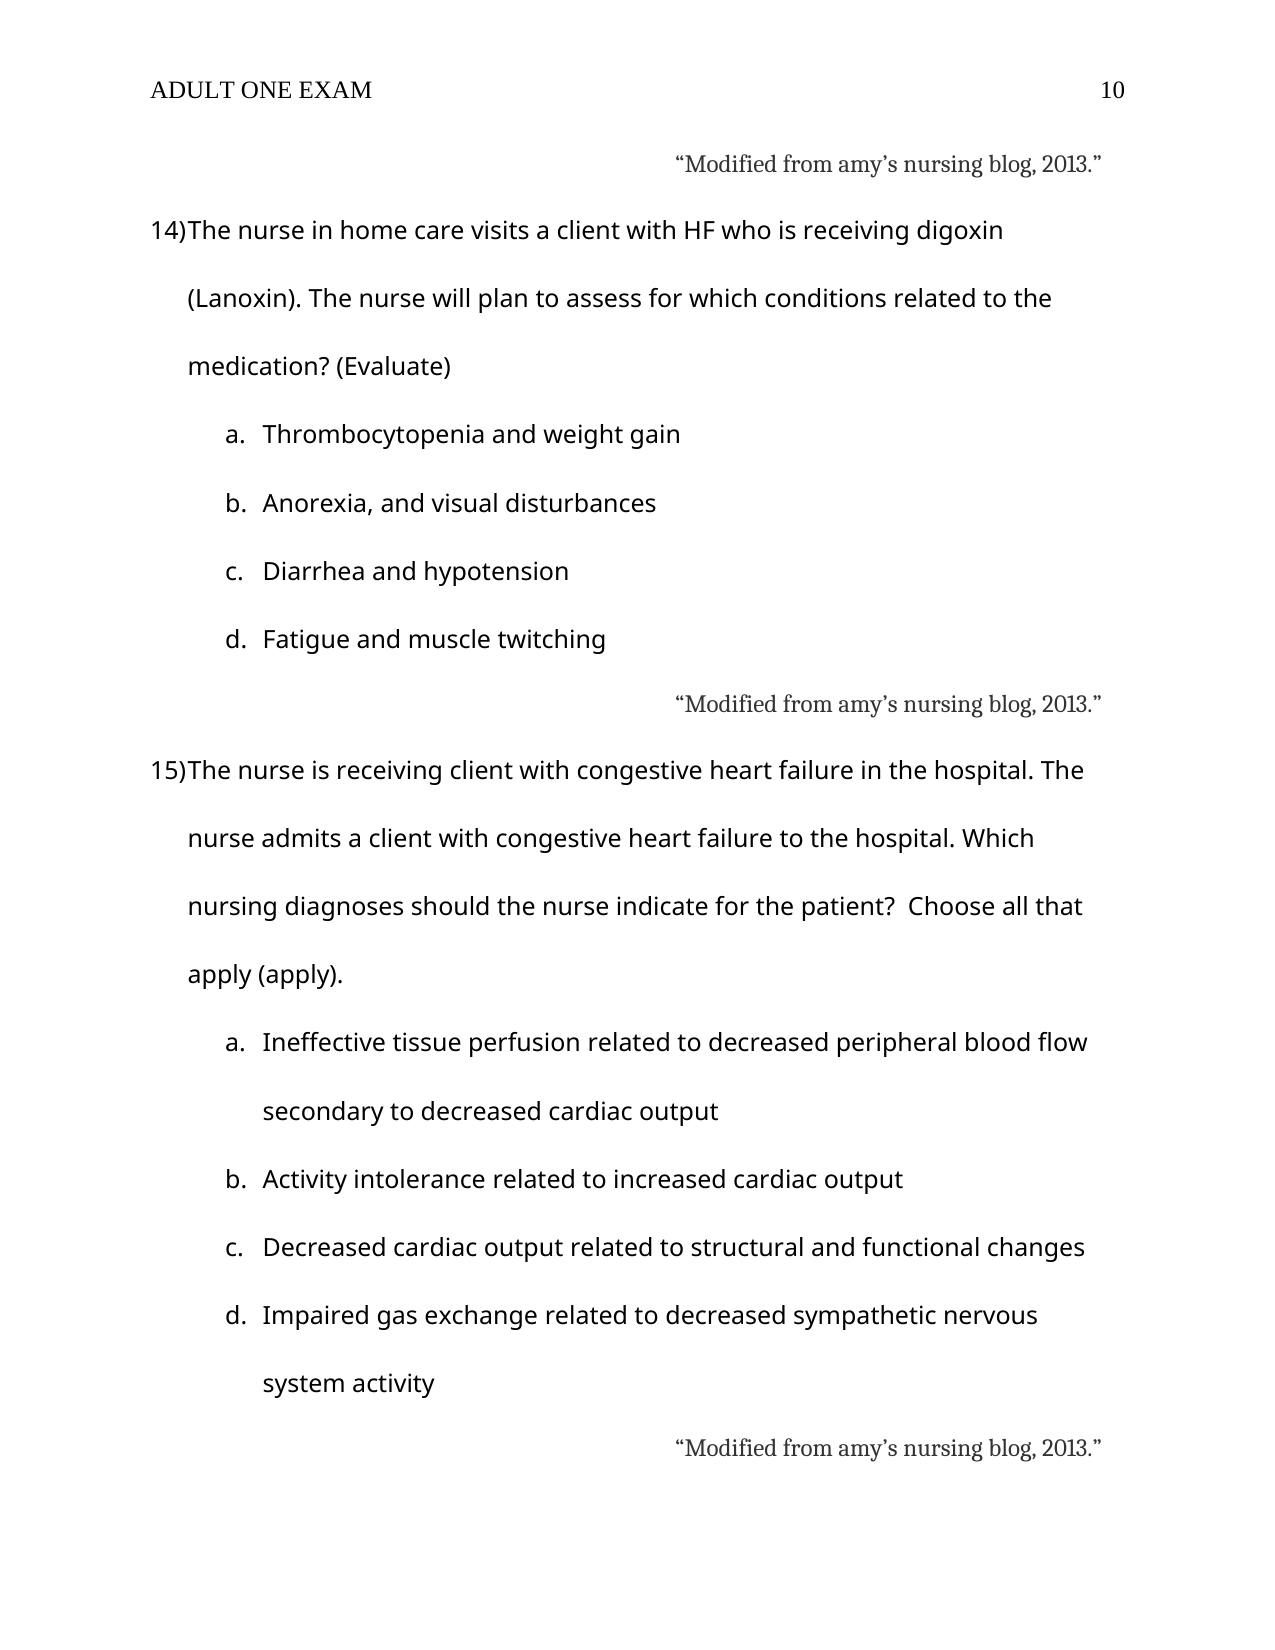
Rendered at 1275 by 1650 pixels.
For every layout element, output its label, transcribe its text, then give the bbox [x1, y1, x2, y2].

list Fatigue and muscle twitching [225, 622, 1125, 656]
list Anorexia, and visual disturbances [225, 485, 1125, 519]
list Impaired gas exchange related to decreased sympathetic nervous system activity [225, 1297, 1125, 1400]
list Ineffective tissue perfusion related to decreased peripheral blood flow secondary to decreased cardiac output [225, 1025, 1125, 1127]
list Decreased cardiac output related to structural and functional changes [225, 1229, 1125, 1263]
list The nurse is receiving client with congestive heart failure in the hospital. The nurse admits a client with congestive heart failure to the hospital. Which nursing diagnoses should the nurse indicate for the patient? Choose all that apply (apply). [150, 752, 1125, 991]
text “Modified from amy’s nursing blog, 2013.” [675, 1434, 1125, 1462]
list Activity intolerance related to increased cardiac output [225, 1161, 1125, 1195]
list Diarrhea and hypotension [225, 553, 1125, 587]
list Thrombocytopenia and weight gain [225, 417, 1125, 451]
list The nurse in home care visits a client with HF who is receiving digoxin (Lanoxin). The nurse will plan to assess for which conditions related to the medication? (Evaluate) [150, 213, 1125, 383]
text “Modified from amy’s nursing blog, 2013.” [600, 690, 1125, 718]
text “Modified from amy’s nursing blog, 2013.” [600, 150, 1125, 179]
